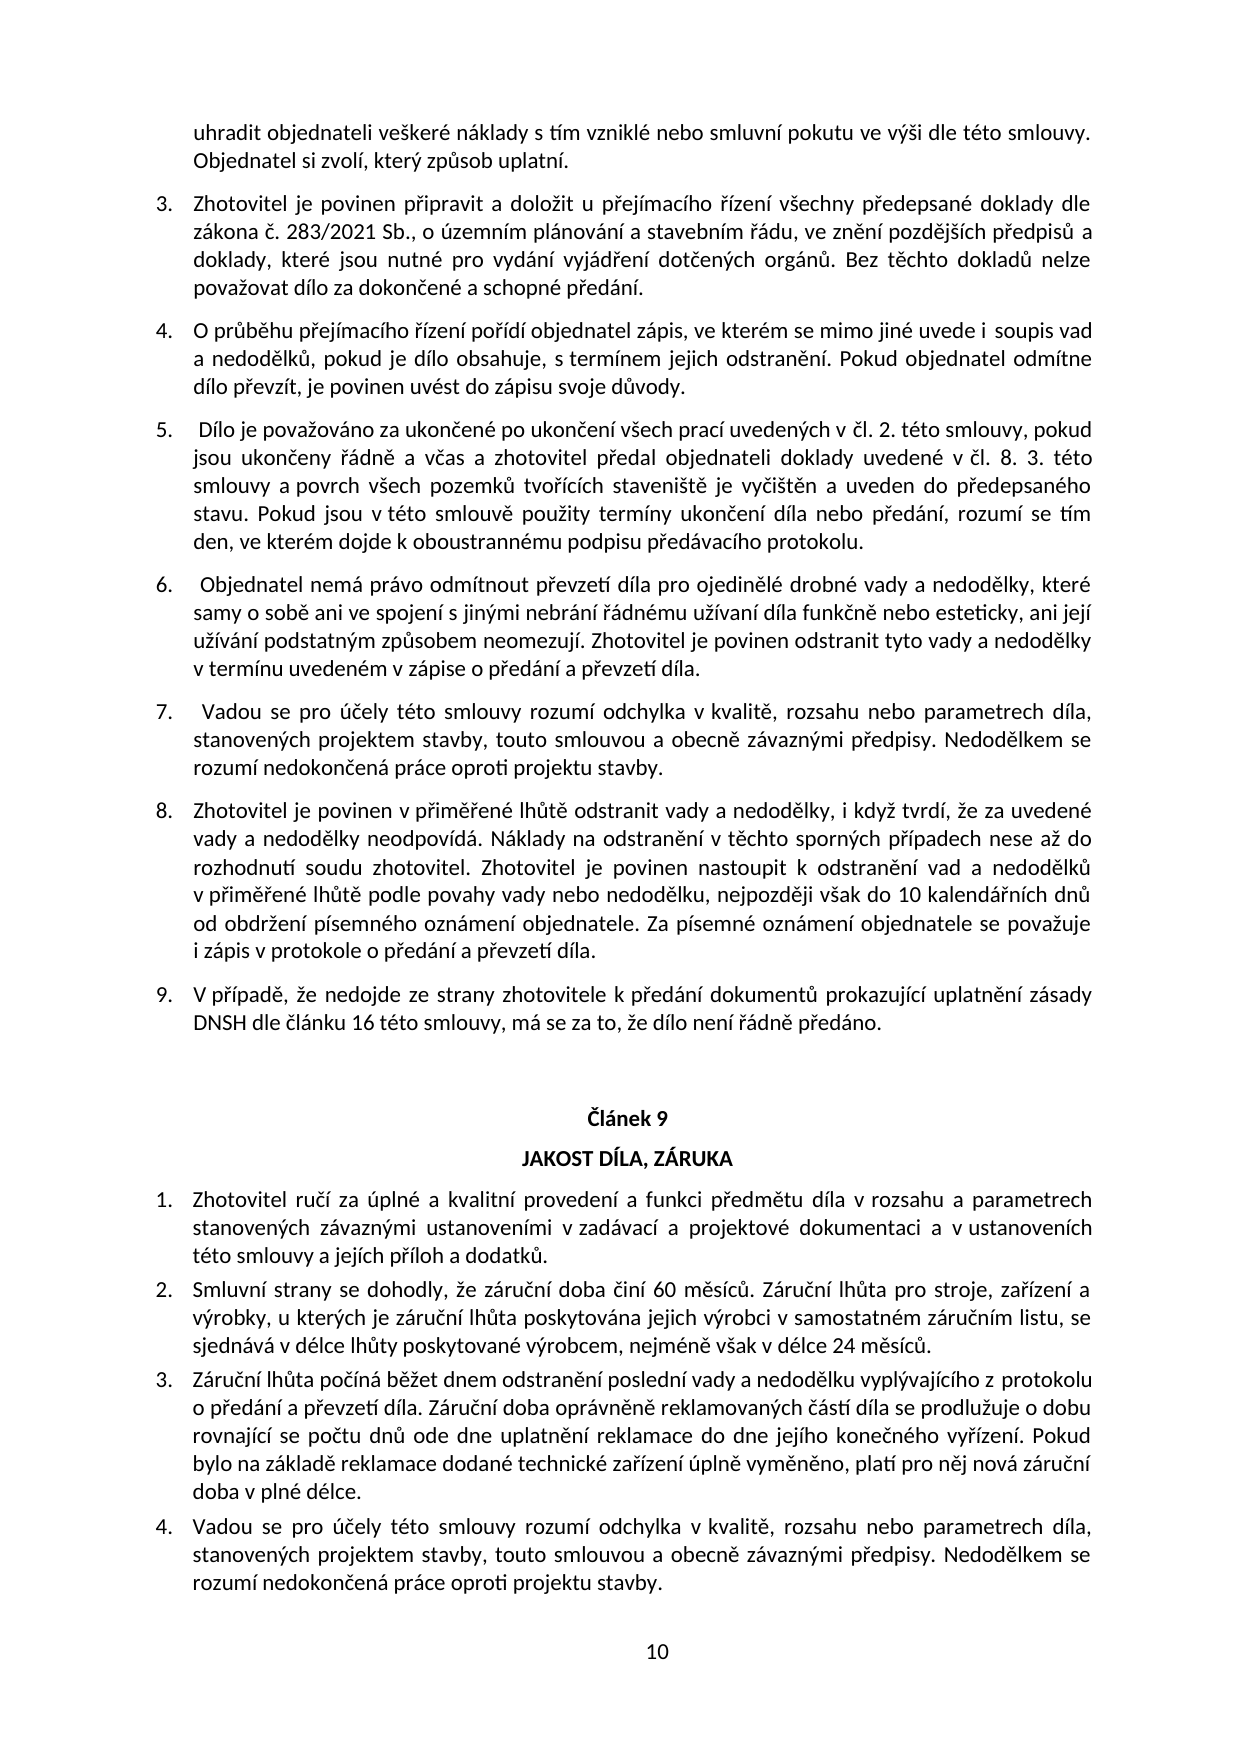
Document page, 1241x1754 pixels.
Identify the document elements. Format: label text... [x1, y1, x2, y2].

list Objednatel nemá právo odmítnout převzetí díla pro ojedinělé drobné vady a nedodělky, které samy o sobě ani ve spojení s jinými nebrání řádnému užívaní díla funkčně nebo esteticky, ani její užívání podstatným způsobem neomezují. Zhotovitel je povinen odstranit tyto vady a nedodělky v termínu uvedeném v zápise o předání a převzetí díla. [156, 570, 1093, 682]
list V případě, že nedojde ze strany zhotovitele k předání dokumentů prokazující uplatnění zásady DNSH dle článku 16 této smlouvy, má se za to, že dílo není řádně předáno. [156, 980, 1093, 1036]
list Zhotovitel ručí za úplné a kvalitní provedení a funkci předmětu díla v rozsahu a parametrech stanovených závaznými ustanoveními v zadávací a projektové dokumentaci a v ustanoveních této smlouvy a jejích příloh a dodatků. [155, 1185, 1093, 1269]
list Smluvní strany se dohodly, že záruční doba činí 60 měsíců. Záruční lhůta pro stroje, zařízení a výrobky, u kterých je záruční lhůta poskytována jejich výrobci v samostatném záručním listu, se sjednává v délce lhůty poskytované výrobcem, nejméně však v délce 24 měsíců. [155, 1275, 1093, 1359]
list Záruční lhůta počíná běžet dnem odstranění poslední vady a nedodělku vyplývajícího z protokolu o předání a převzetí díla. Záruční doba oprávněně reklamovaných částí díla se prodlužuje o dobu rovnající se počtu dnů ode dne uplatnění reklamace do dne jejího konečného vyřízení. Pokud bylo na základě reklamace dodané technické zařízení úplně vyměněno, platí pro něj nová záruční doba v plné délce. [155, 1365, 1093, 1506]
list Zhotovitel je povinen v přiměřené lhůtě odstranit vady a nedodělky, i když tvrdí, že za uvedené vady a nedodělky neodpovídá. Náklady na odstranění v těchto sporných případech nese až do rozhodnutí soudu zhotovitel. Zhotovitel je povinen nastoupit k odstranění vad a nedodělků v přiměřené lhůtě podle povahy vady nebo nedodělku, nejpozději však do 10 kalendářních dnů od obdržení písemného oznámení objednatele. Za písemné oznámení objednatele se považuje i zápis v protokole o předání a převzetí díla. [156, 797, 1093, 965]
list Dílo je považováno za ukončené po ukončení všech prací uvedených v čl. 2. této smlouvy, pokud jsou ukončeny řádně a včas a zhotovitel předal objednateli doklady uvedené v čl. 8. 3. této smlouvy a povrch všech pozemků tvořících staveniště je vyčištěn a uveden do předepsaného stavu. Pokud jsou v této smlouvě použity termíny ukončení díla nebo předání, rozumí se tím den, ve kterém dojde k oboustrannému podpisu předávacího protokolu. [156, 415, 1093, 555]
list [156, 118, 1093, 174]
list Vadou se pro účely této smlouvy rozumí odchylka v kvalitě, rozsahu nebo parametrech díla, stanovených projektem stavby, touto smlouvou a obecně závaznými předpisy. Nedodělkem se rozumí nedokončená práce oproti projektu stavby. [156, 697, 1093, 782]
list O průběhu přejímacího řízení pořídí objednatel zápis, ve kterém se mimo jiné uvede i soupis vad a nedodělků, pokud je dílo obsahuje, s termínem jejich odstranění. Pokud objednatel odmítne dílo převzít, je povinen uvést do zápisu svoje důvody. [156, 316, 1093, 400]
text Jakost díla, záruka [162, 1144, 1093, 1172]
subtitle Článek 9 [162, 1104, 1093, 1132]
list Zhotovitel je povinen připravit a doložit u přejímacího řízení všechny předepsané doklady dle zákona č. 283/2021 Sb., o územním plánování a stavebním řádu, ve znění pozdějších předpisů a doklady, které jsou nutné pro vydání vyjádření dotčených orgánů. Bez těchto dokladů nelze považovat dílo za dokončené a schopné předání. [156, 189, 1093, 301]
list Vadou se pro účely této smlouvy rozumí odchylka v kvalitě, rozsahu nebo parametrech díla, stanovených projektem stavby, touto smlouvou a obecně závaznými předpisy. Nedodělkem se rozumí nedokončená práce oproti projektu stavby. [155, 1512, 1093, 1596]
